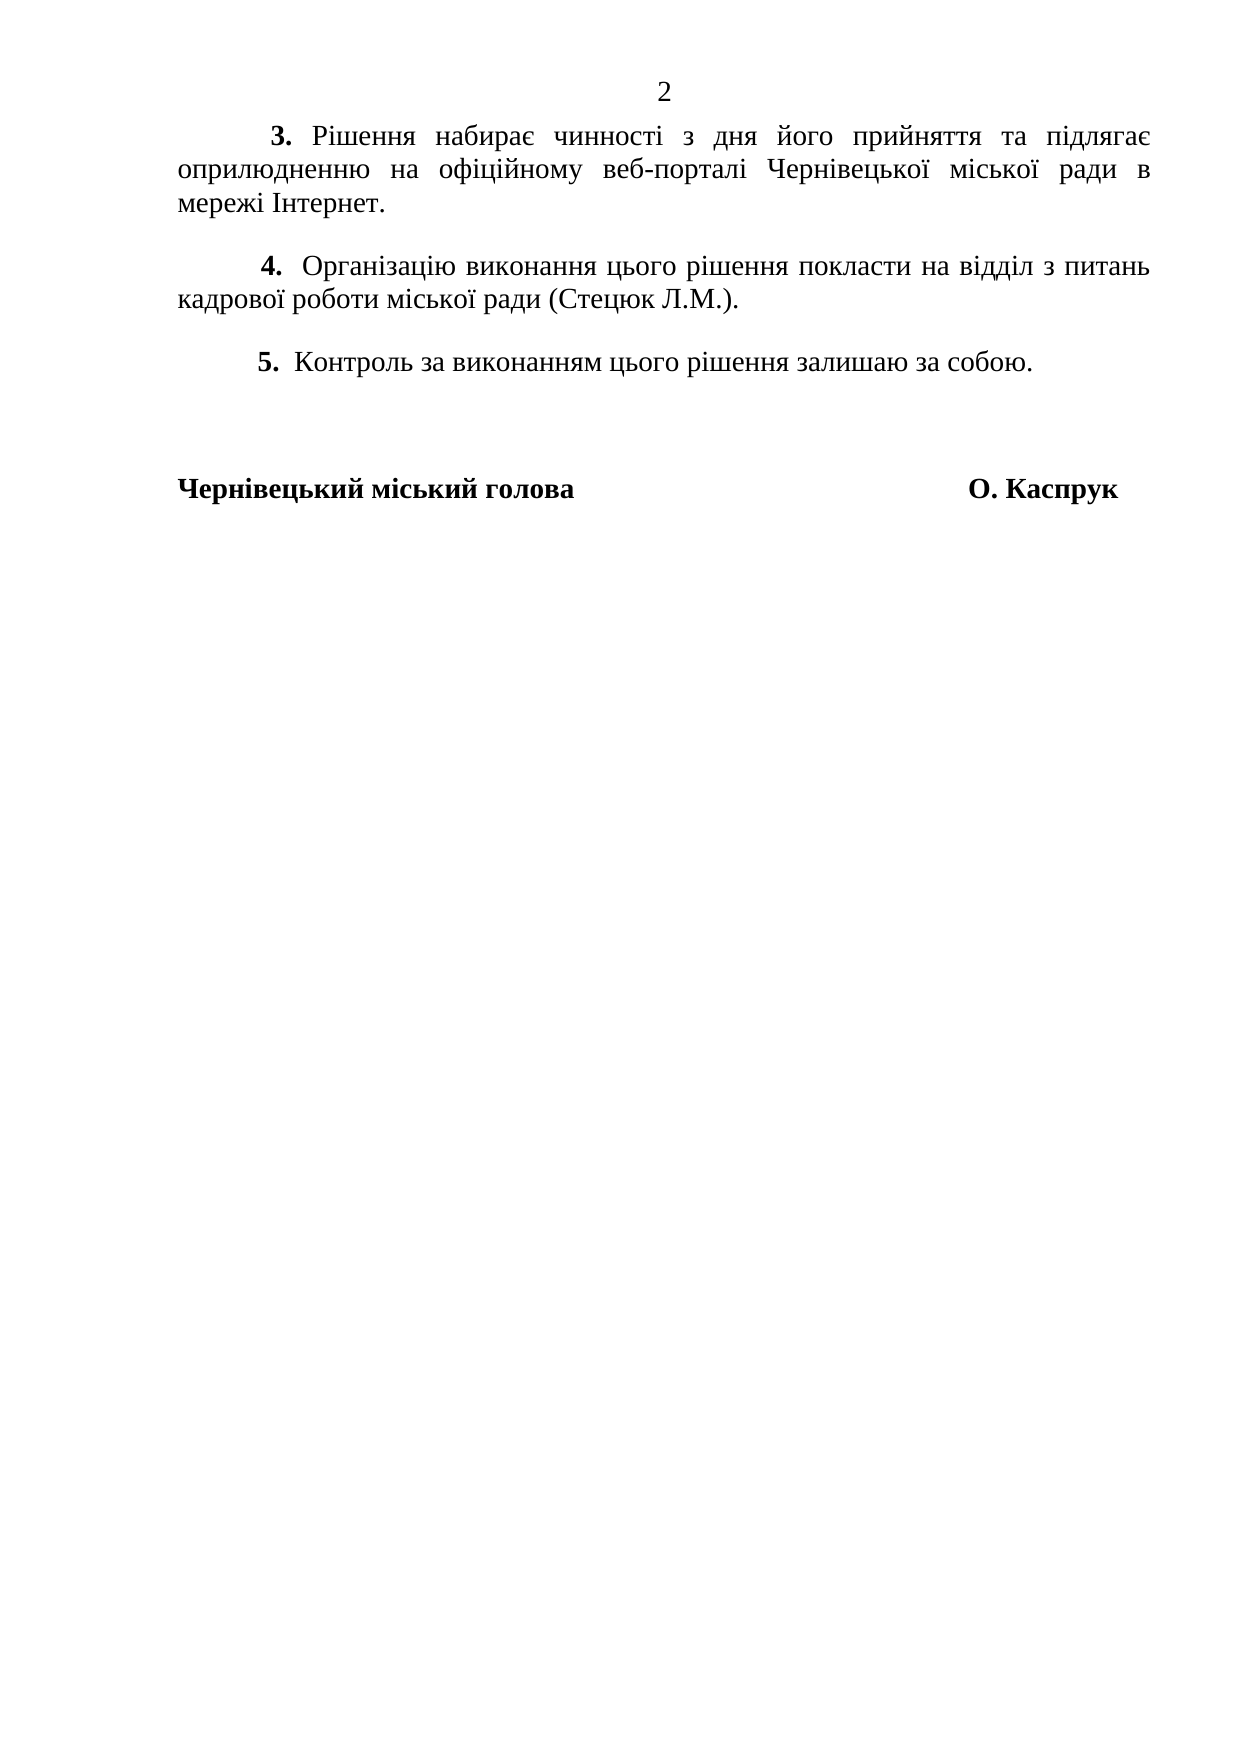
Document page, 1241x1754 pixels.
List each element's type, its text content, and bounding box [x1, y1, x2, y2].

text Чернівецький міський голова О. Каспрук [177, 471, 1152, 505]
text 5. Контроль за виконанням цього рішення залишаю за собою. [177, 344, 1152, 378]
text 4. Організацію виконання цього рішення покласти на відділ з питань кадрової роботи міської ради (Стецюк Л.М.). [177, 248, 1152, 315]
text 3. Рішення набирає чинності з дня його прийняття та підлягає оприлюдненню на офіційному веб-порталі Чернівецької міської ради в мережі Інтернет. [177, 118, 1152, 219]
